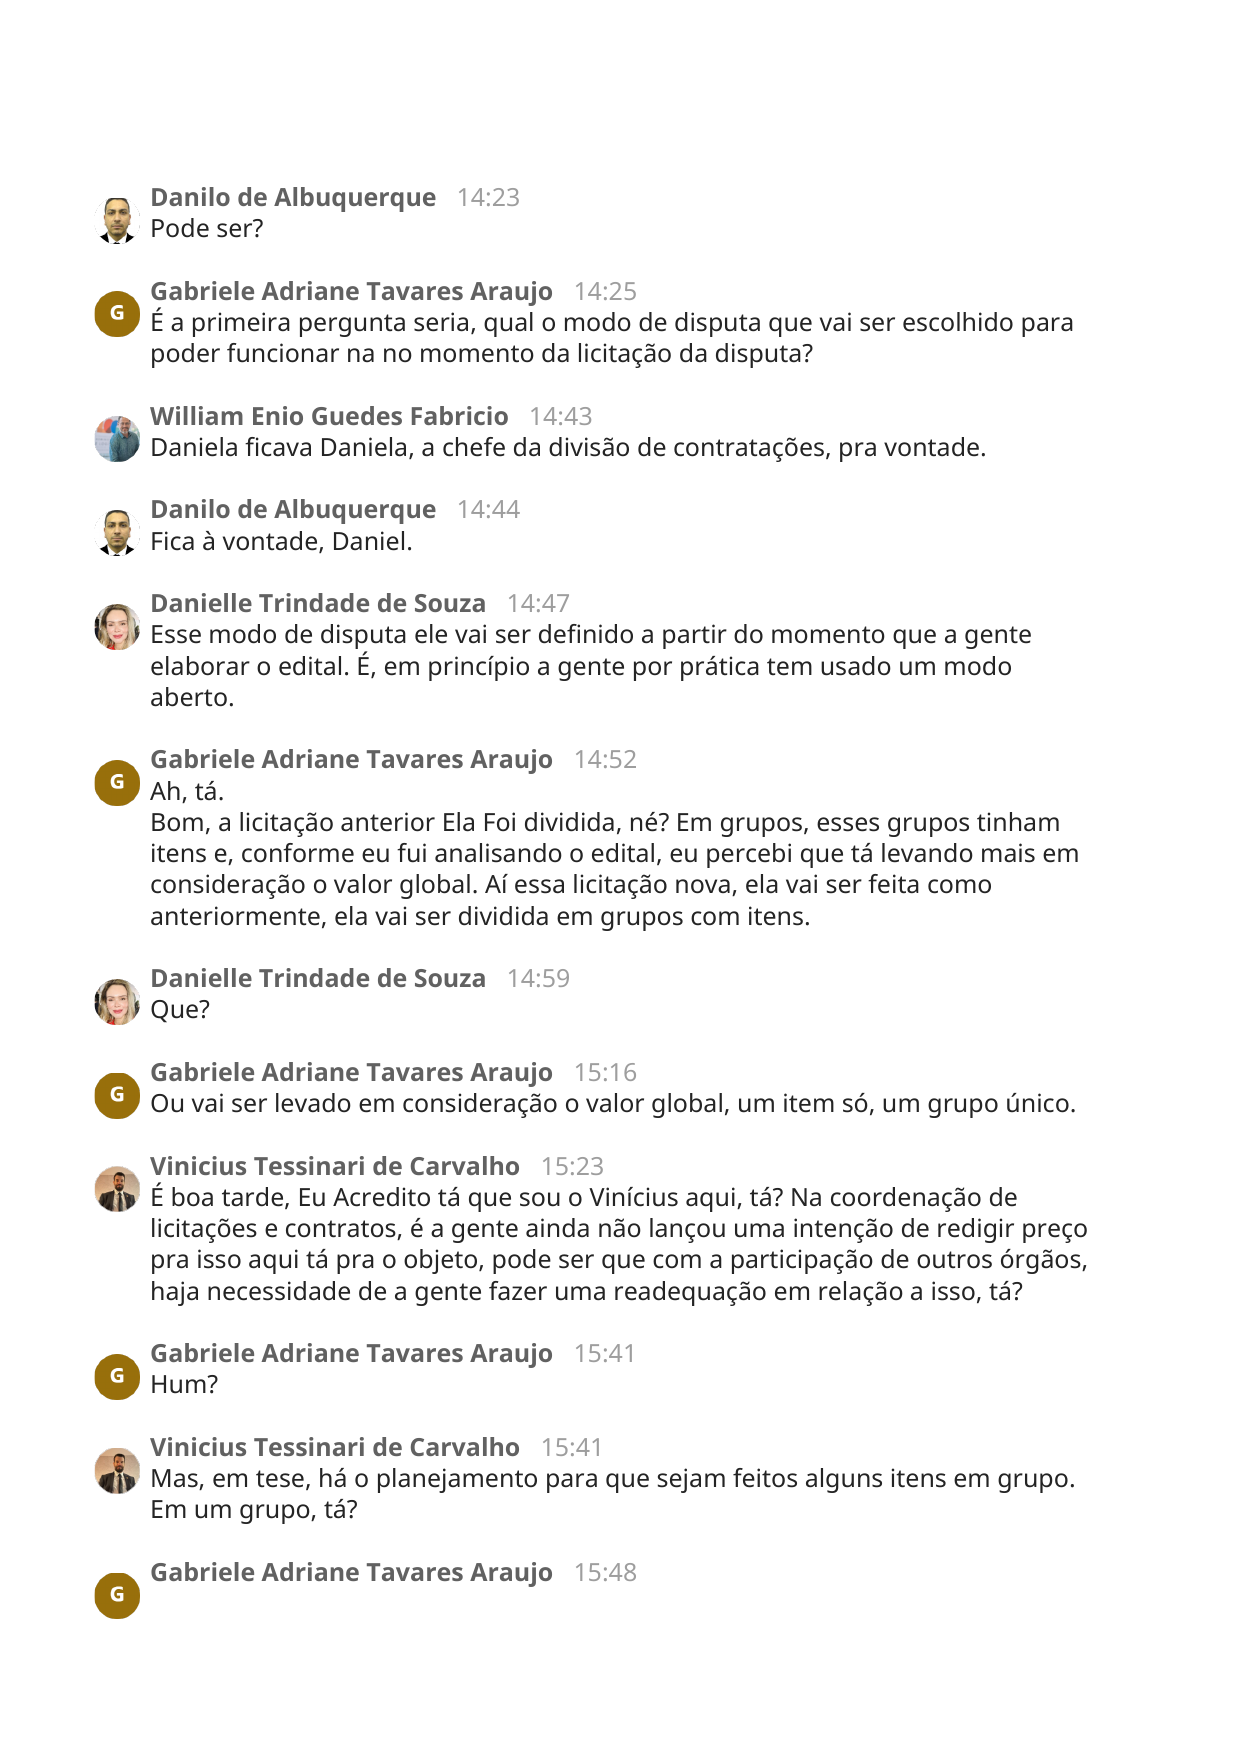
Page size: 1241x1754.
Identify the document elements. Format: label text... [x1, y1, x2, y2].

picture [94, 1573, 140, 1619]
picture [94, 1073, 140, 1119]
picture [94, 416, 140, 462]
text Vinicius Tessinari de Carvalho 15:41 Mas, em tese, há o planejamento para que sejam feitos alguns itens em grupo. Em um grupo, tá? [150, 1400, 1090, 1525]
picture [94, 760, 140, 806]
picture [94, 291, 140, 337]
picture [94, 1448, 140, 1494]
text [150, 1525, 1090, 1587]
picture [94, 198, 140, 244]
text Gabriele Adriane Tavares Araujo 14:25 É a primeira pergunta seria, qual o modo de disputa que vai ser escolhido para poder funcionar na no momento da licitação da disputa? [150, 244, 1090, 369]
picture [94, 1166, 140, 1212]
text Gabriele Adriane Tavares Araujo 15:16 Ou vai ser levado em consideração o valor global, um item só, um grupo único. [150, 1025, 1090, 1119]
picture [94, 510, 140, 556]
text Gabriele Adriane Tavares Araujo 14:52 Ah, tá. Bom, a licitação anterior Ela Foi dividida, né? Em grupos, esses grupos tinham itens e, conforme eu fui analisando o edital, eu percebi que tá levando mais em consideração o valor global. Aí essa licitação nova, ela vai ser feita como anteriormente, ela vai ser dividida em grupos com itens. [150, 712, 1090, 931]
text Danilo de Albuquerque 14:44 Fica à vontade, Daniel. [150, 462, 1090, 556]
text Danielle Trindade de Souza 14:59 Que? [150, 931, 1090, 1025]
text Danilo de Albuquerque 14:23 Pode ser? [150, 150, 1090, 244]
text William Enio Guedes Fabricio 14:43 Daniela ficava Daniela, a chefe da divisão de contratações, pra vontade. [150, 369, 1090, 462]
text Vinicius Tessinari de Carvalho 15:23 É boa tarde, Eu Acredito tá que sou o Vinícius aqui, tá? Na coordenação de licitações e contratos, é a gente ainda não lançou uma intenção de redigir preço pra isso aqui tá pra o objeto, pode ser que com a participação de outros órgãos, haja necessidade de a gente fazer uma readequação em relação a isso, tá? [150, 1119, 1090, 1306]
picture [94, 604, 140, 650]
text Gabriele Adriane Tavares Araujo 15:41 Hum? [150, 1306, 1090, 1400]
picture [94, 979, 140, 1025]
picture [94, 1354, 140, 1400]
text Danielle Trindade de Souza 14:47 Esse modo de disputa ele vai ser definido a partir do momento que a gente elaborar o edital. É, em princípio a gente por prática tem usado um modo aberto. [150, 556, 1090, 712]
